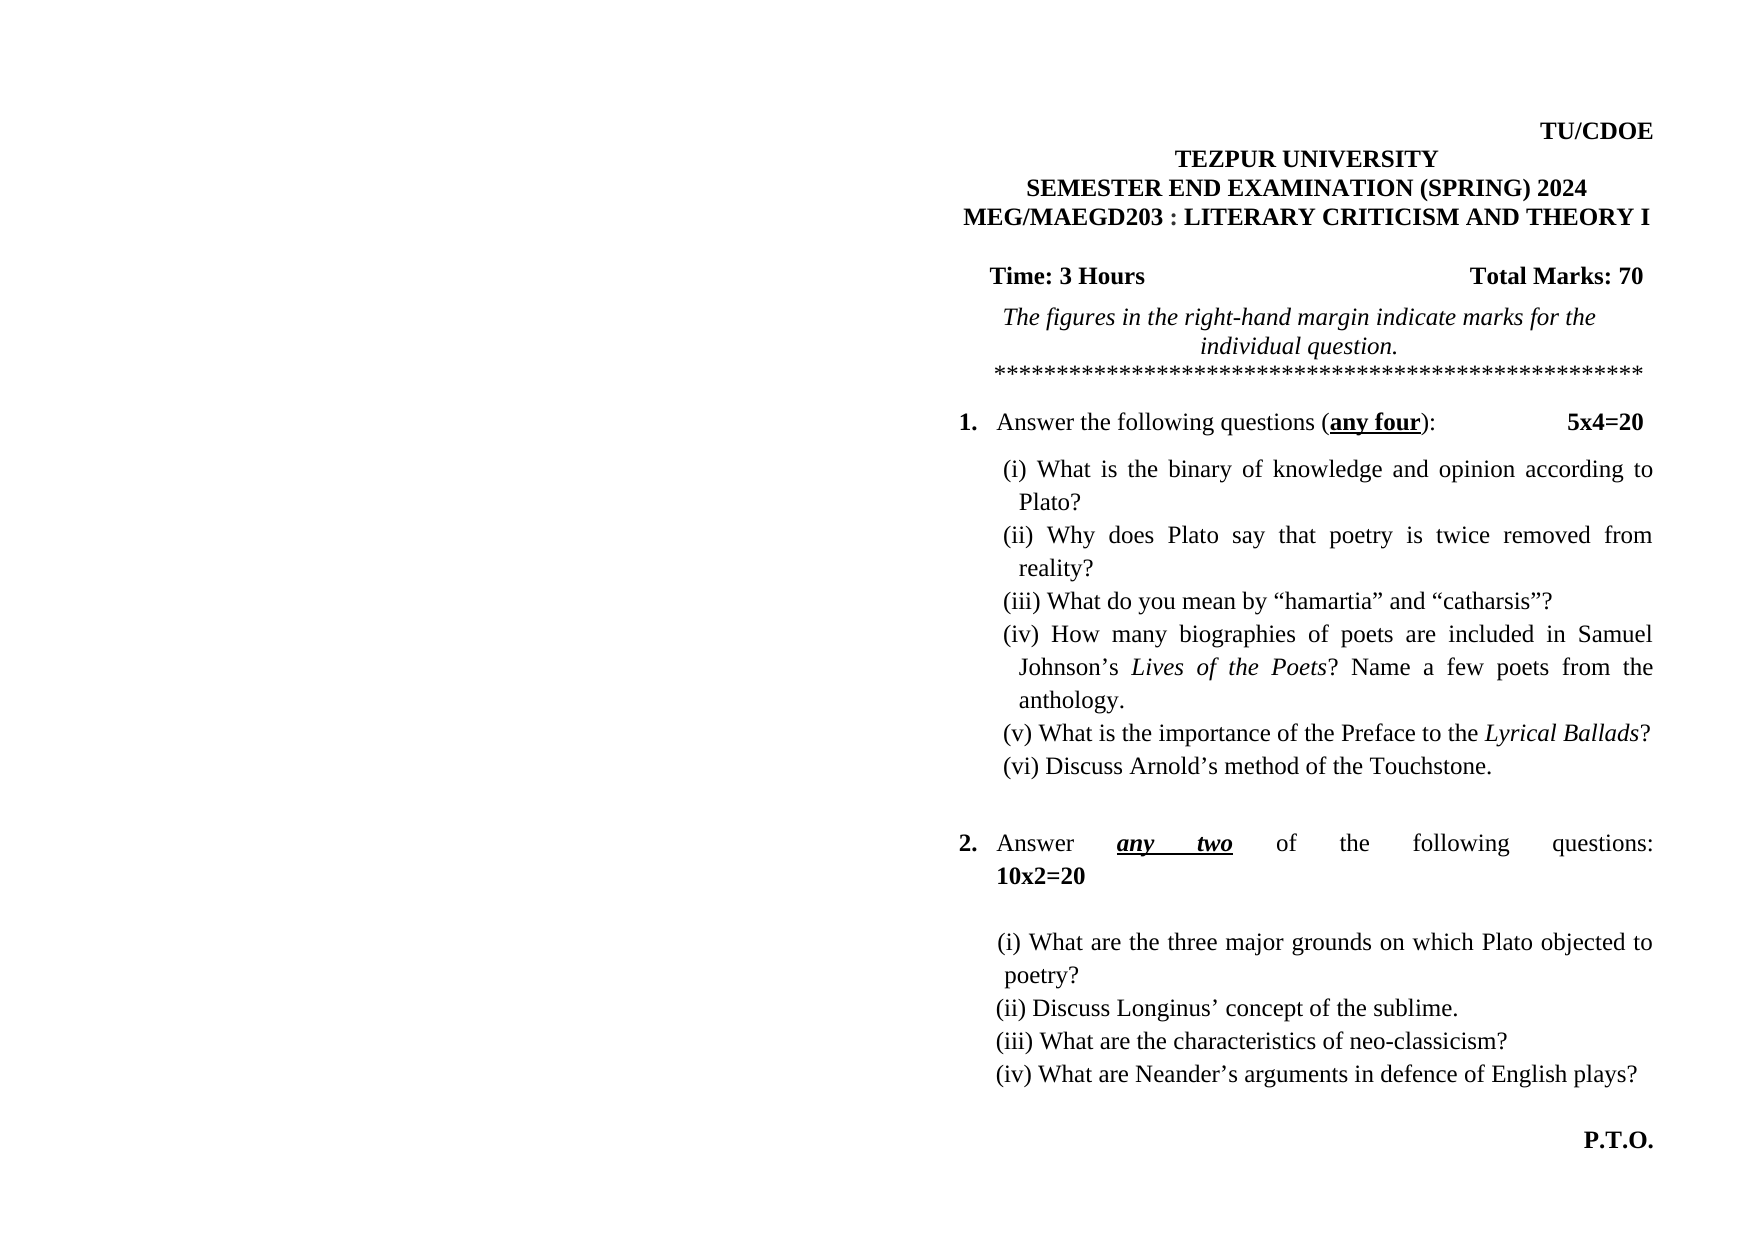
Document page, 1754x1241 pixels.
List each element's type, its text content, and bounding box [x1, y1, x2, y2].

text (iv) How many biographies of poets are included in Samuel Johnson’s Lives of the Poets? Name a few poets from the anthology. [1003, 619, 1654, 714]
text (iii) What are the characteristics of neo-classicism? [989, 1026, 1654, 1054]
list Answer any two of the following questions: 10x2=20 [959, 828, 1654, 890]
text MEG/MAEGD203 : LITERARY CRITICISM AND THEORY I [960, 202, 1169, 231]
text (i) What are the three major grounds on which Plato objected to poetry? [989, 927, 1654, 988]
text P.T.O. [952, 1125, 1654, 1154]
text (vi) Discuss Arnold’s method of the Touchstone. [1003, 751, 1654, 780]
text (iii) What do you mean by “hamartia” and “catharsis”? [1003, 586, 1654, 615]
text (ii) Why does Plato say that poetry is twice removed from reality? [1003, 520, 1654, 582]
text **************************************************** [989, 359, 1648, 388]
text TU/CDOE [960, 116, 1654, 144]
text TEZPUR UNIVERSITY [960, 144, 1654, 173]
text Time: 3 Hours Total Marks: 70 [989, 261, 1654, 290]
text (i) What is the binary of knowledge and opinion according to Plato? [1003, 454, 1654, 516]
text (ii) Discuss Longinus’ concept of the sublime. [989, 993, 1654, 1022]
text SEMESTER END EXAMINATION (SPRING) 2024 [960, 173, 1654, 202]
list Answer the following questions (any four): 5x4=20 [959, 407, 1654, 436]
text (iv) What are Neander’s arguments in defence of English plays? [989, 1059, 1654, 1088]
text (v) What is the importance of the Preface to the Lyrical Ballads? [1003, 718, 1654, 747]
text MEG/MAEGD203 : LITERARY CRITICISM AND THEORY I [1178, 202, 1654, 231]
text The figures in the right-hand margin indicate marks for the individual question. [989, 302, 1611, 359]
